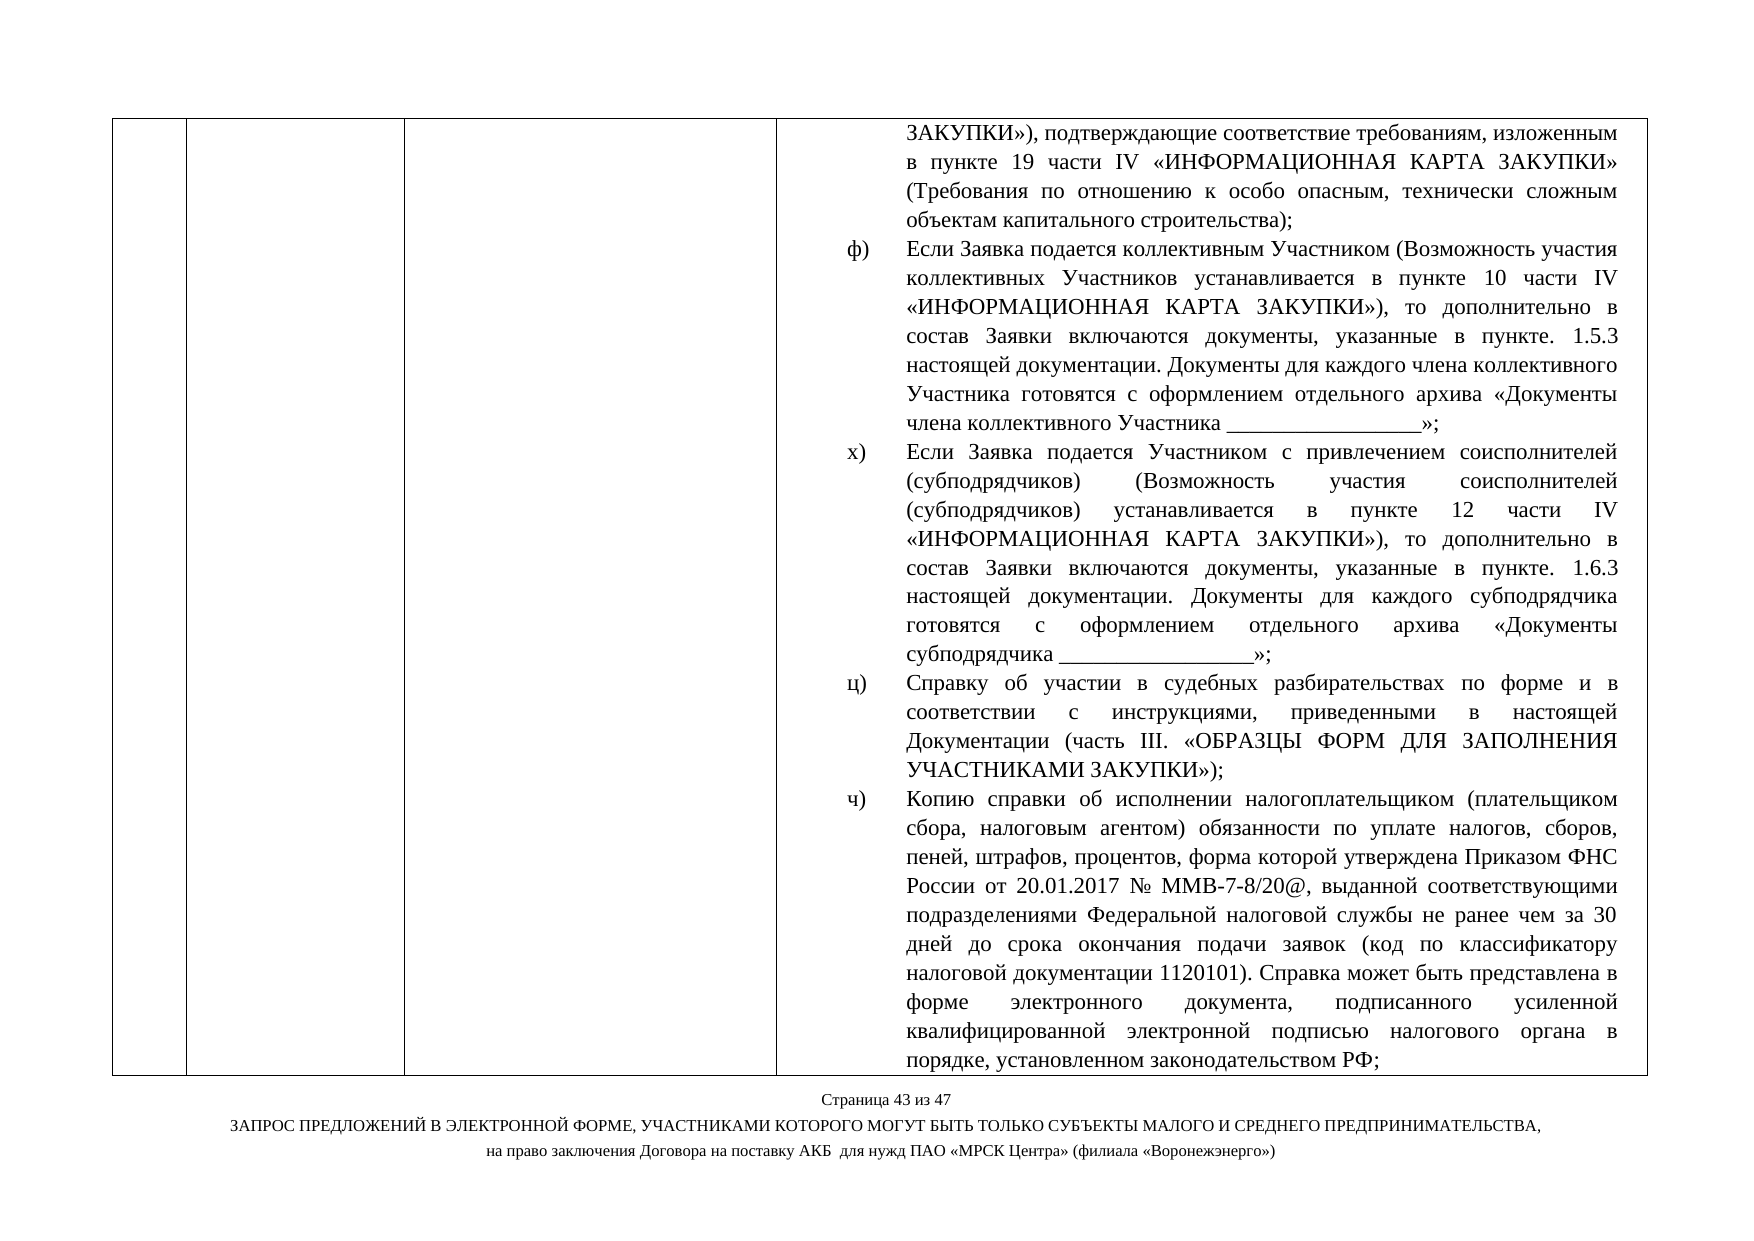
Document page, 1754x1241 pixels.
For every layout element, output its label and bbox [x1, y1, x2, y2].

table_cell [187, 119, 404, 1075]
table_cell [405, 119, 776, 1075]
table_cell [113, 119, 186, 1075]
table_cell [777, 119, 1647, 1075]
